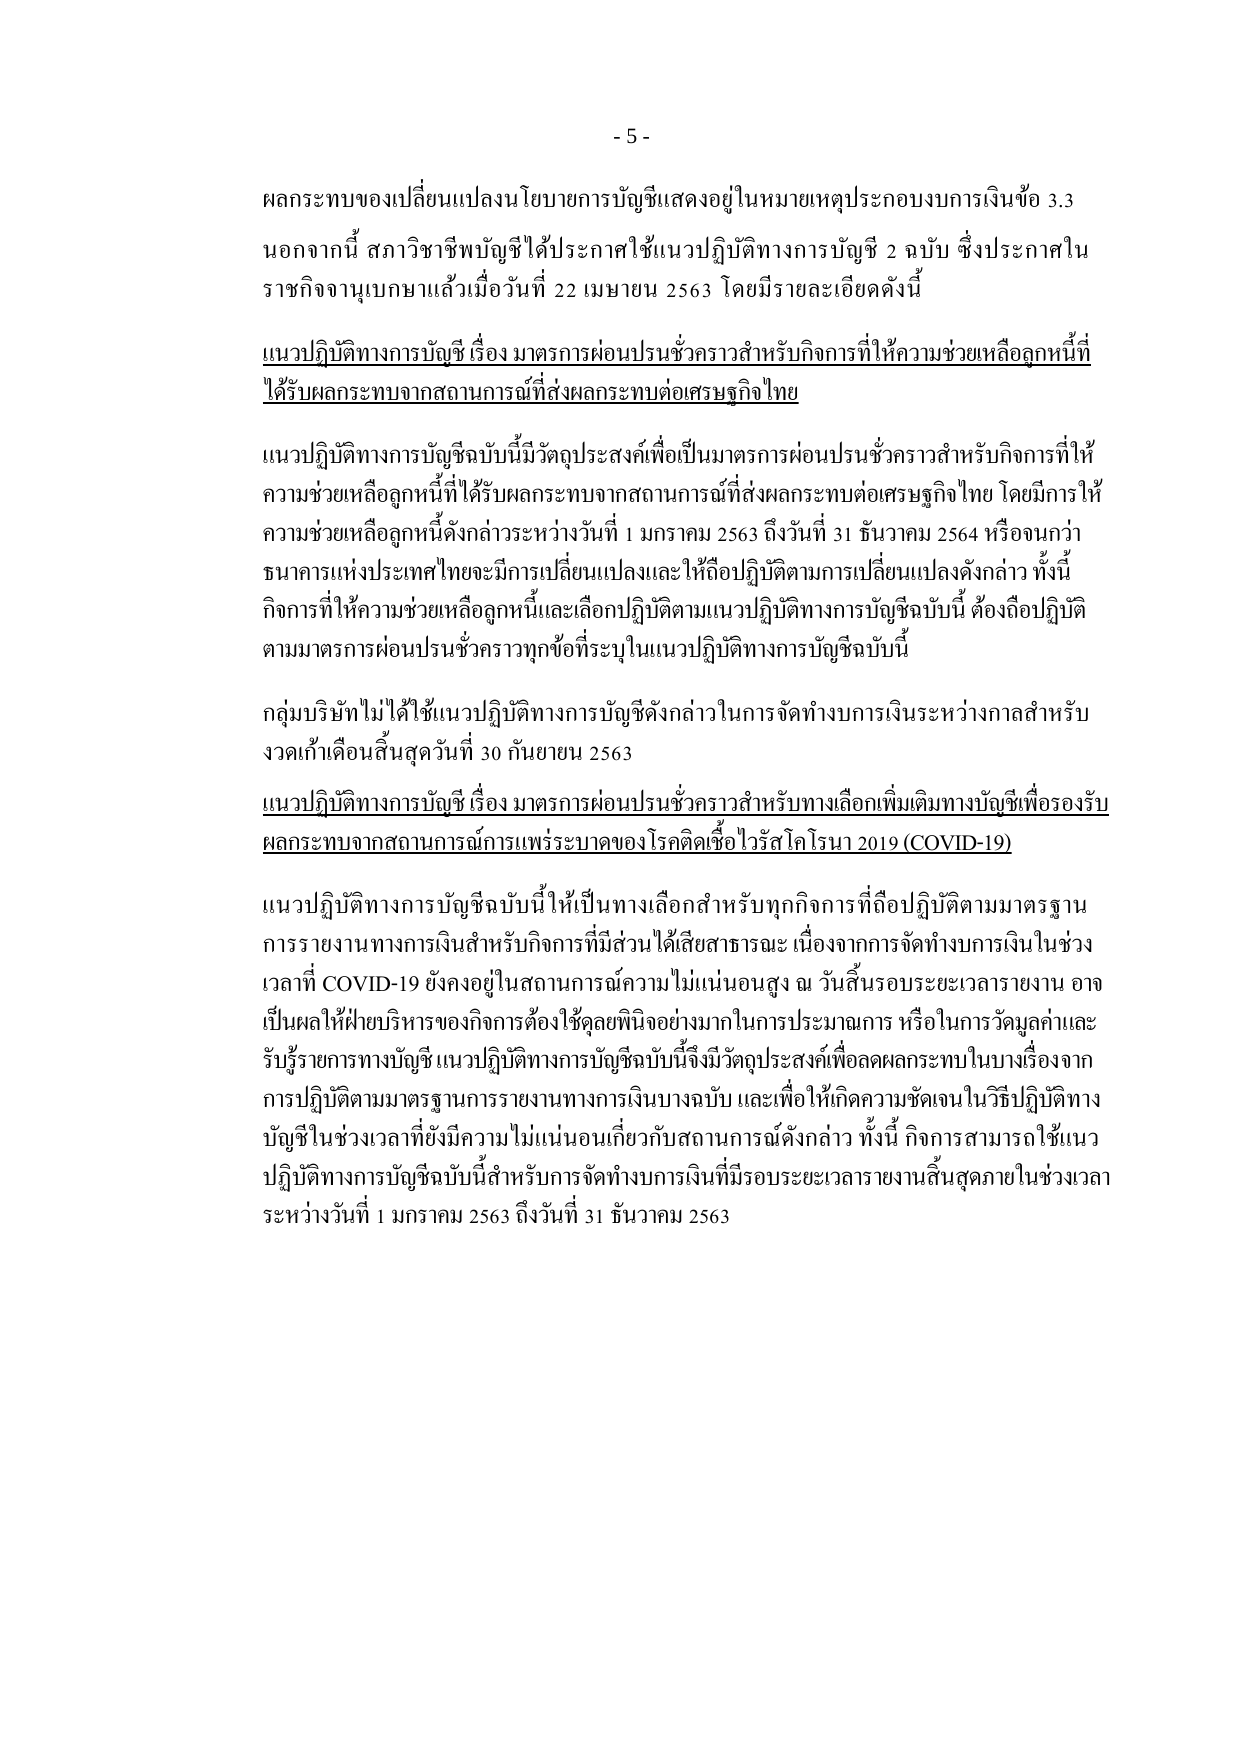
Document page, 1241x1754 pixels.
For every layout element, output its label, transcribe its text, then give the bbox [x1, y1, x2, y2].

text นอกจากนี้ สภาวิชาชีพบัญชีได้ประกาศใช้แนวปฏิบัติทางการบัญชี 2 ฉบับ ซึ่งประกาศในราชกิจจานุเบกษาแล้วเมื่อวันที่ 22 เมษายน 2563 โดยมีรายละเอียดดังนี้ [262, 228, 1113, 306]
text กลุ่มบริษัทไม่ได้ใช้แนวปฏิบัติทางการบัญชีดังกล่าวในการจัดทำงบการเงินระหว่างกาลสำหรับงวดเก้าเดือนสิ้นสุดวันที่ 30 กันยายน 2563 [262, 691, 1113, 768]
text ผลกระทบของเปลี่ยนแปลงนโยบายการบัญชีแสดงอยู่ในหมายเหตุประกอบงบการเงินข้อ 3.3 [262, 177, 1113, 216]
text แนวปฏิบัติทางการบัญชีฉบับนี้มีวัตถุประสงค์เพื่อเป็นมาตรการผ่อนปรนชั่วคราวสำหรับกิจการที่ให้ความช่วยเหลือลูกหนี้ที่ได้รับผลกระทบจากสถานการณ์ที่ส่งผลกระทบต่อเศรษฐกิจไทย โดยมีการให้ความช่วยเหลือลูกหนี้ดังกล่าวระหว่างวันที่ 1 มกราคม 2563 ถึงวันที่ 31 ธันวาคม 2564 หรือจนกว่าธนาคารแห่งประเทศไทยจะมีการเปลี่ยนแปลงและให้ถือปฏิบัติตามการเปลี่ยนแปลงดังกล่าว ทั้งนี้ กิจการที่ให้ความช่วยเหลือลูกหนี้และเลือกปฏิบัติตามแนวปฏิบัติทางการบัญชีฉบับนี้ ต้องถือปฏิบัติตามมาตรการผ่อนปรนชั่วคราวทุกข้อที่ระบุในแนวปฏิบัติทางการบัญชีฉบับนี้ [262, 433, 1113, 666]
text แนวปฏิบัติทางการบัญชี เรื่อง มาตรการผ่อนปรนชั่วคราวสำหรับทางเลือกเพิ่มเติมทางบัญชีเพื่อรองรับผลกระทบจากสถานการณ์การแพร่ระบาดของโรคติดเชื้อไวรัสโคโรนา 2019 (COVID-19) [262, 781, 1113, 858]
text แนวปฏิบัติทางการบัญชี เรื่อง มาตรการผ่อนปรนชั่วคราวสำหรับกิจการที่ให้ความช่วยเหลือลูกหนี้ที่ได้รับผลกระทบจากสถานการณ์ที่ส่งผลกระทบต่อเศรษฐกิจไทย [262, 331, 1113, 408]
text แนวปฏิบัติทางการบัญชีฉบับนี้ให้เป็นทางเลือกสำหรับทุกกิจการที่ถือปฏิบัติตามมาตรฐานการรายงานทางการเงินสำหรับกิจการที่มีส่วนได้เสียสาธารณะ เนื่องจากการจัดทำงบการเงินในช่วงเวลาที่ COVID-19 ยังคงอยู่ในสถานการณ์ความไม่แน่นอนสูง ณ วันสิ้นรอบระยะเวลารายงาน อาจเป็นผลให้ฝ่ายบริหารของกิจการต้องใช้ดุลยพินิจอย่างมากในการประมาณการ หรือในการวัดมูลค่าและรับรู้รายการทางบัญชี แนวปฏิบัติทางการบัญชีฉบับนี้จึงมีวัตถุประสงค์เพื่อลดผลกระทบในบางเรื่องจากการปฏิบัติตามมาตรฐานการรายงานทางการเงินบางฉบับ และเพื่อให้เกิดความชัดเจนในวิธีปฏิบัติทางบัญชีในช่วงเวลาที่ยังมีความไม่แน่นอนเกี่ยวกับสถานการณ์ดังกล่าว ทั้งนี้ กิจการสามารถใช้แนวปฏิบัติทางการบัญชีฉบับนี้สำหรับการจัดทำงบการเงินที่มีรอบระยะเวลารายงานสิ้นสุดภายในช่วงเวลาระหว่างวันที่ 1 มกราคม 2563 ถึงวันที่ 31 ธันวาคม 2563 [262, 883, 1113, 1232]
